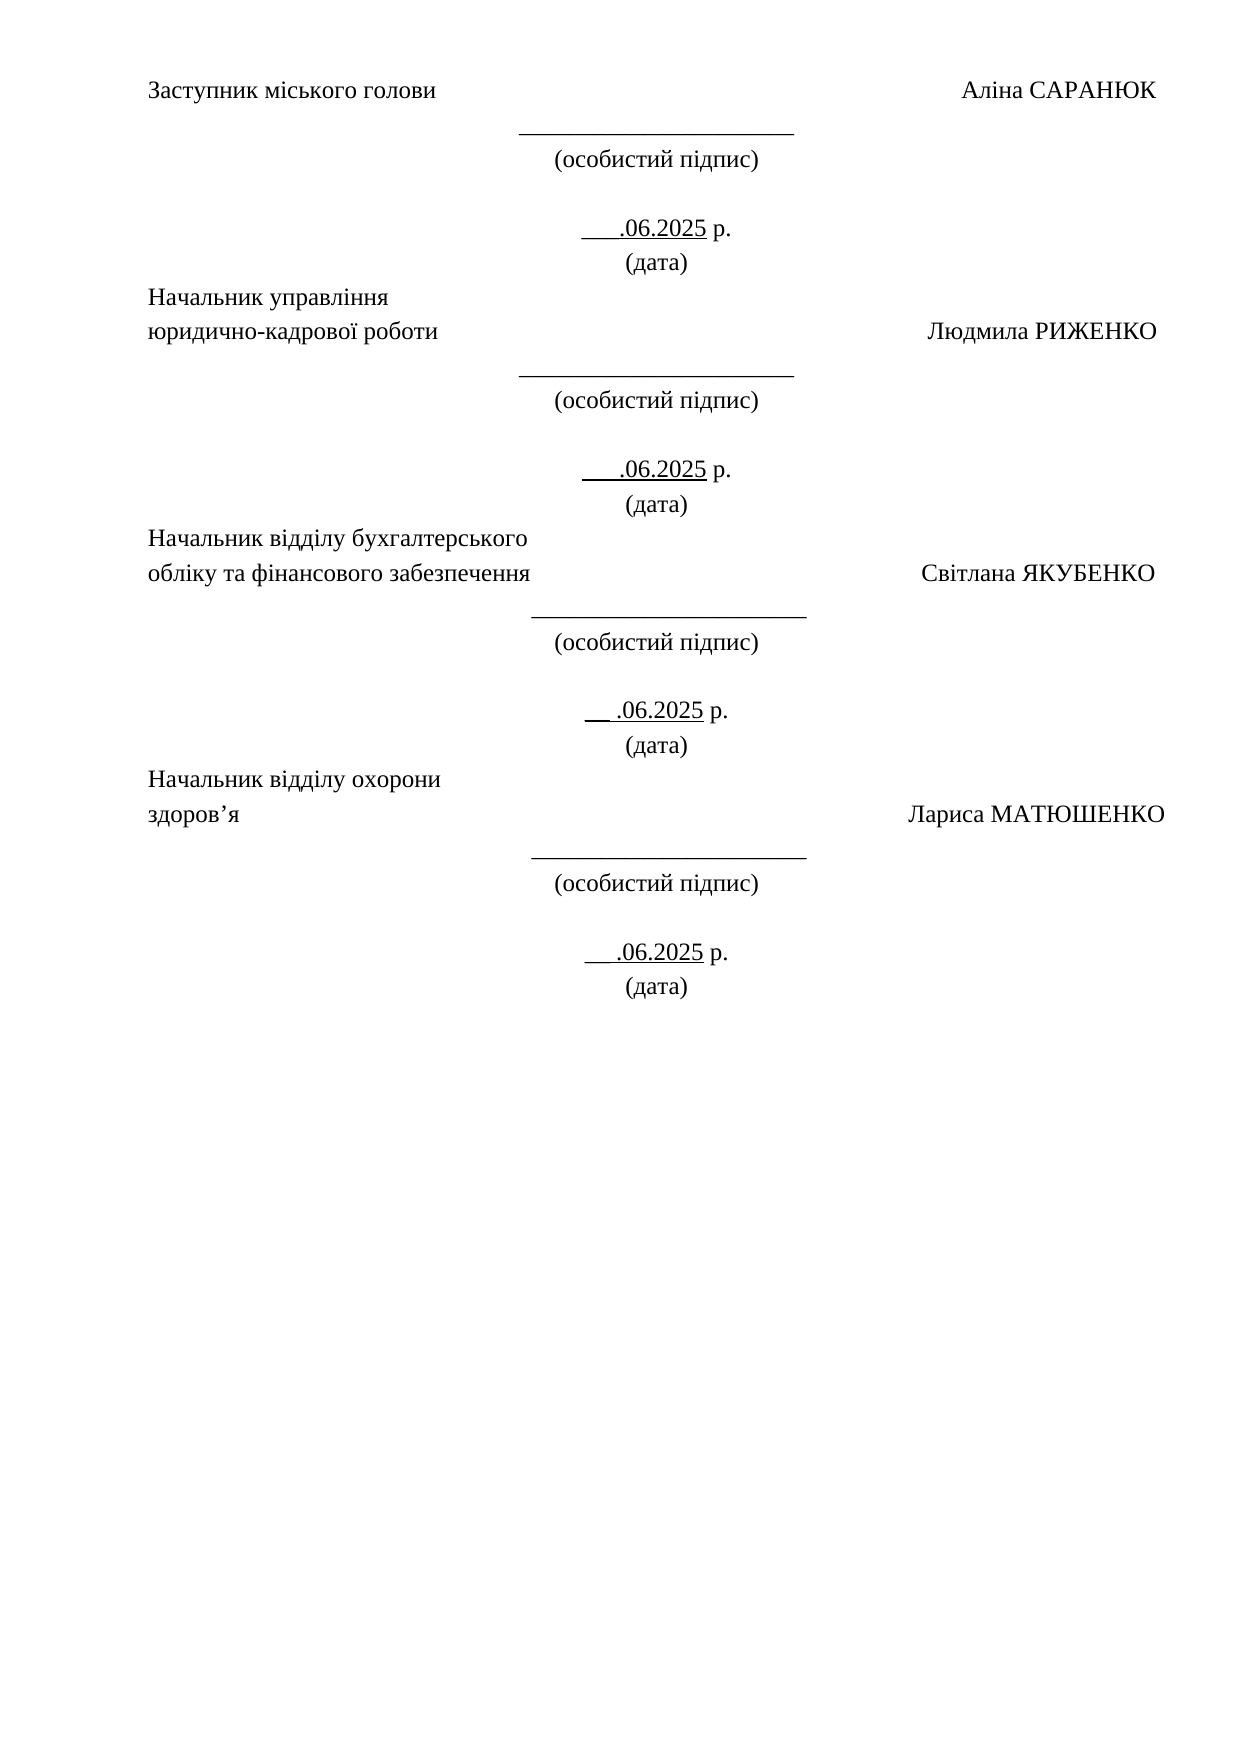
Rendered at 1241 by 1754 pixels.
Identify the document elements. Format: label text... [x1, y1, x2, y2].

text __ .06.2025 р. [148, 937, 1165, 966]
text (дата) [148, 247, 1165, 276]
text здоров’я Лариса МАТЮШЕНКО [148, 799, 1165, 828]
text ______________________ [148, 109, 1165, 138]
text юридично-кадрової роботи Людмила РИЖЕНКО [148, 316, 1165, 345]
text (дата) [148, 730, 1165, 759]
text (дата) [148, 971, 1165, 1000]
text обліку та фінансового забезпечення Світлана ЯКУБЕНКО [148, 558, 1165, 586]
text __ .06.2025 р. [148, 696, 1165, 724]
text (особистий підпис) [148, 144, 1165, 173]
text Начальник управління [148, 282, 1165, 311]
text ___.06.2025 р. [148, 213, 1165, 242]
text ______________________ [148, 833, 1165, 862]
text __ .06.2025 р. [148, 454, 1165, 483]
text ______________________ [148, 592, 1165, 621]
text (особистий підпис) [148, 385, 1165, 414]
text Заступник міського голови Аліна САРАНЮК [148, 75, 1165, 104]
text Начальник відділу бухгалтерського [148, 523, 1165, 552]
text (особистий підпис) [148, 868, 1165, 897]
text (особистий підпис) [148, 627, 1165, 655]
text ______________________ [148, 351, 1165, 379]
text (дата) [148, 489, 1165, 517]
text Начальник відділу охорони [148, 764, 1165, 793]
